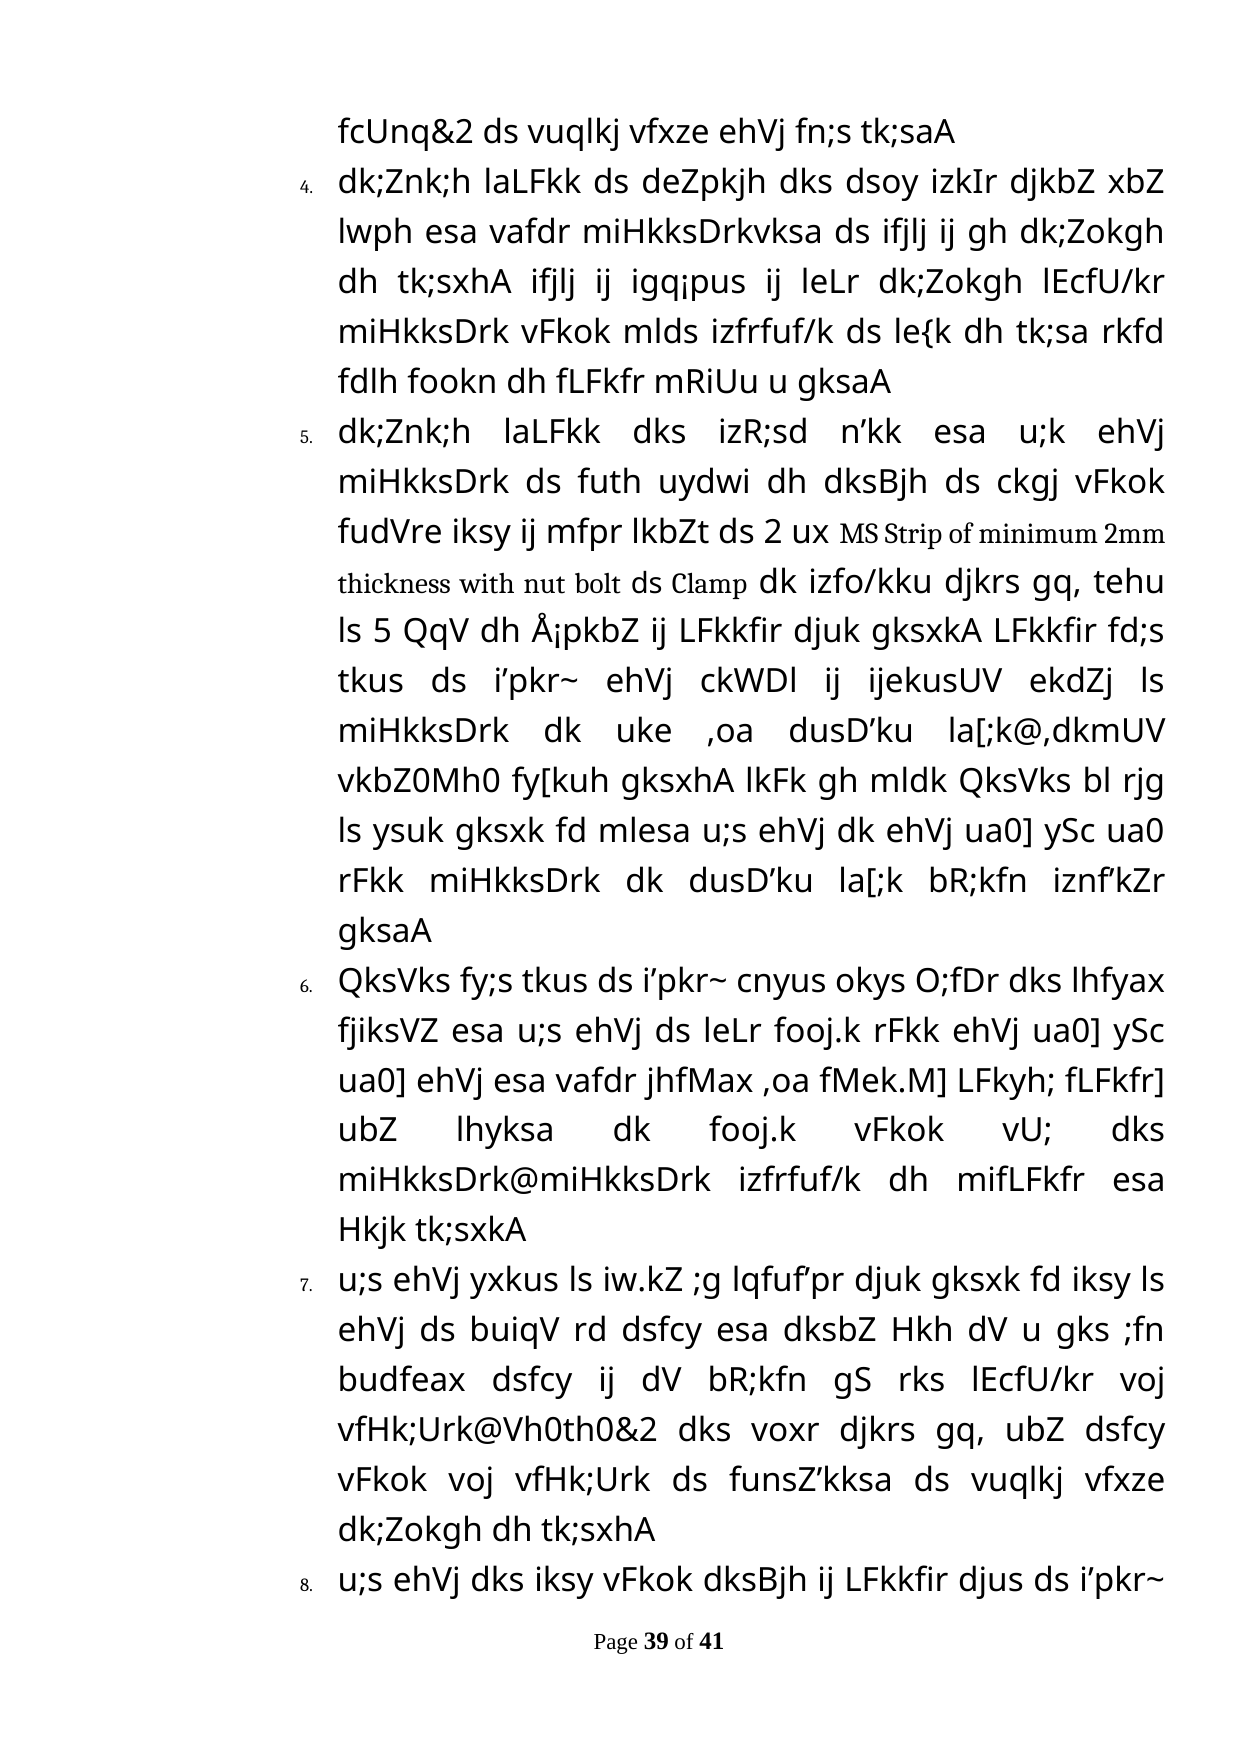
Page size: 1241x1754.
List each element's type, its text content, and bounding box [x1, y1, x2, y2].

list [300, 1555, 1166, 1601]
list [300, 108, 1166, 154]
list QksVks fy;s tkus ds i’pkr~ cnyus okys O;fDr dks lhfyax fjiksVZ esa u;s ehVj ds leLr fooj.k rFkk ehVj ua0] ySc ua0] ehVj esa vafdr jhfMax ,oa fMek.M] LFkyh; fLFkfr] ubZ lhyksa dk fooj.k vFkok vU; dks miHkksDrk@miHkksDrk izfrfuf/k dh mifLFkfr esa Hkjk tk;sxkA [300, 957, 1166, 1251]
list u;s ehVj yxkus ls iw.kZ ;g lqfuf’pr djuk gksxk fd iksy ls ehVj ds buiqV rd dsfcy esa dksbZ Hkh dV u gks ;fn budfeax dsfcy ij dV bR;kfn gS rks lEcfU/kr voj vfHk;Urk@Vh0th0&2 dks voxr djkrs gq, ubZ dsfcy vFkok voj vfHk;Urk ds funsZ’kksa ds vuqlkj vfxze dk;Zokgh dh tk;sxhA [300, 1256, 1166, 1551]
list dk;Znk;h laLFkk dks izR;sd n’kk esa u;k ehVj miHkksDrk ds futh uydwi dh dksBjh ds ckgj vFkok fudVre iksy ij mfpr lkbZt ds 2 ux MS Strip of minimum 2mm thickness with nut bolt ds Clamp dk izfo/kku djkrs gq, tehu ls 5 QqV dh Å¡pkbZ ij LFkkfir djuk gksxkA LFkkfir fd;s tkus ds i’pkr~ ehVj ckWDl ij ijekusUV ekdZj ls miHkksDrk dk uke ,oa dusD’ku la[;k@,dkmUV vkbZ0Mh0 fy[kuh gksxhA lkFk gh mldk QksVks bl rjg ls ysuk gksxk fd mlesa u;s ehVj dk ehVj ua0] ySc ua0 rFkk miHkksDrk dk dusD’ku la[;k bR;kfn iznf’kZr gksaA [300, 408, 1166, 952]
list dk;Znk;h laLFkk ds deZpkjh dks dsoy izkIr djkbZ xbZ lwph esa vafdr miHkksDrkvksa ds ifjlj ij gh dk;Zokgh dh tk;sxhA ifjlj ij igq¡pus ij leLr dk;Zokgh lEcfU/kr miHkksDrk vFkok mlds izfrfuf/k ds le{k dh tk;sa rkfd fdlh fookn dh fLFkfr mRiUu u gksaA [300, 158, 1166, 403]
